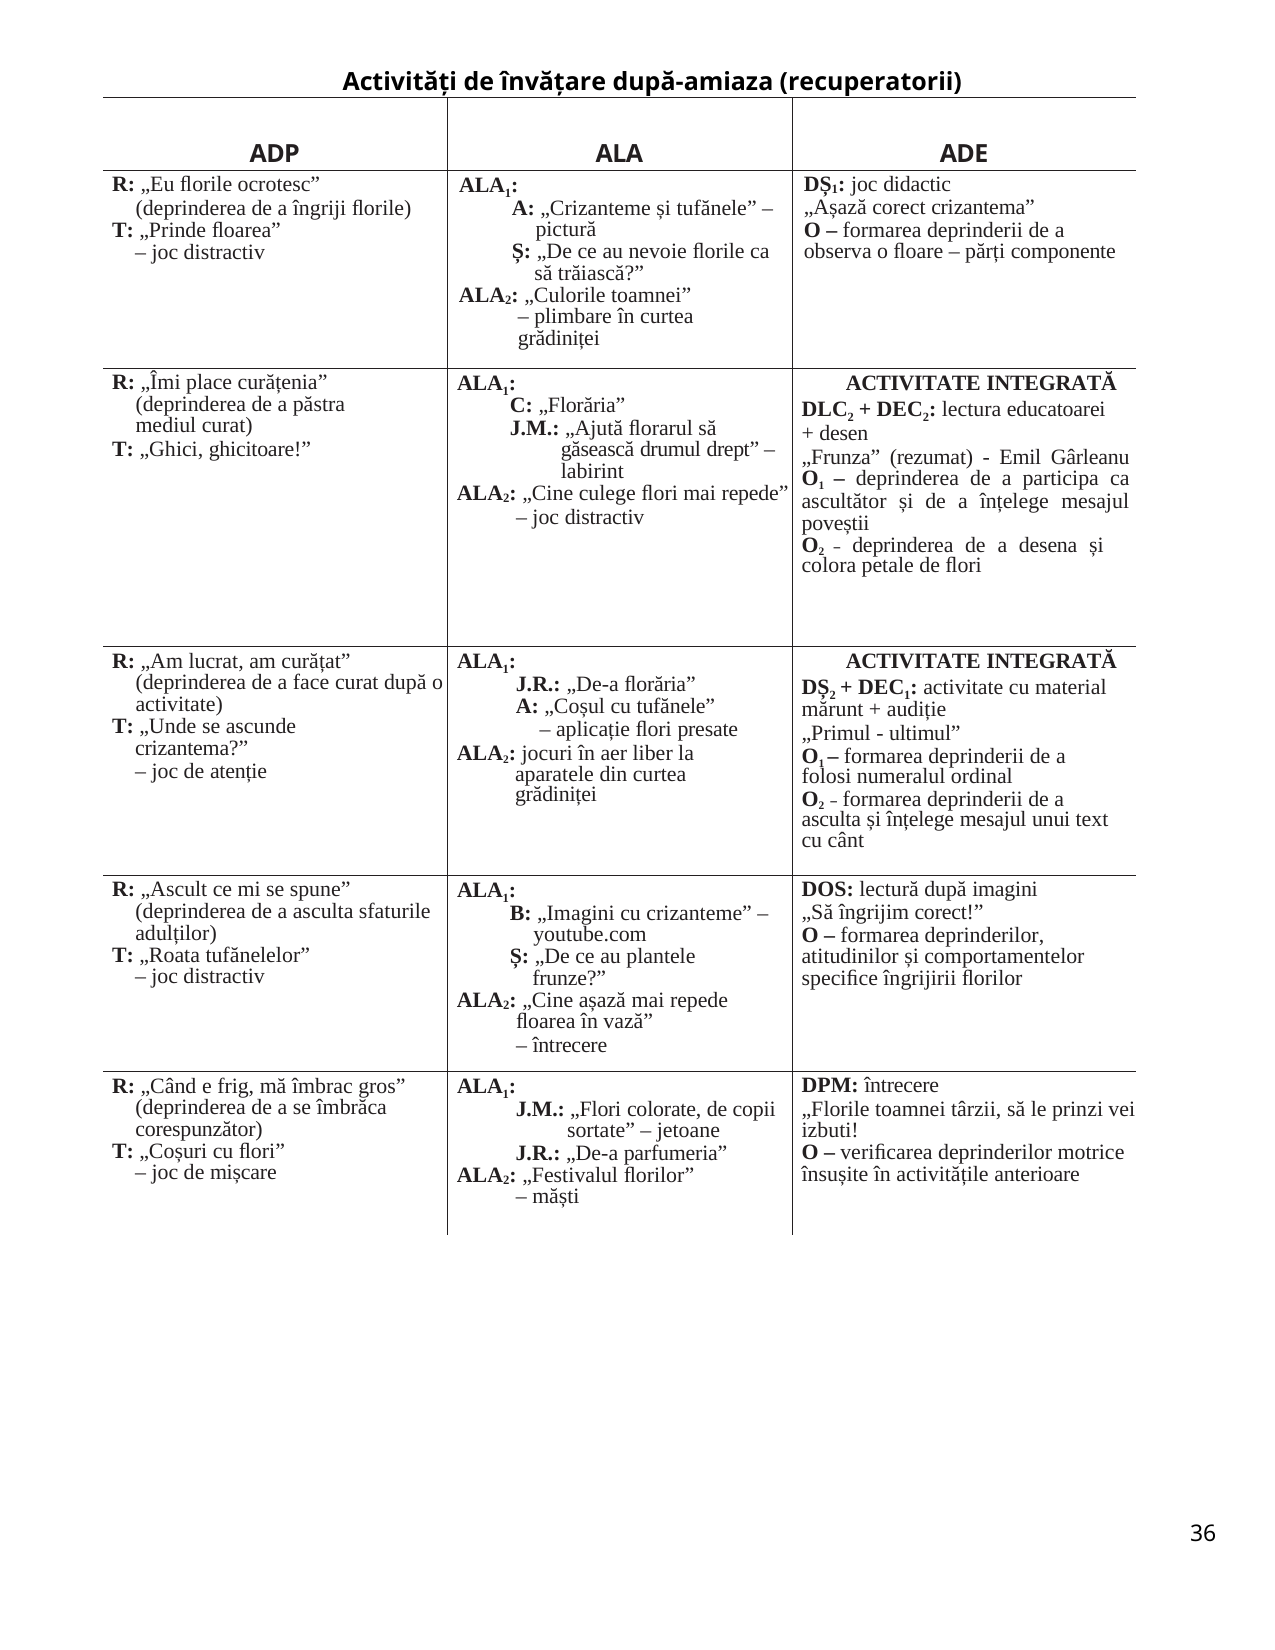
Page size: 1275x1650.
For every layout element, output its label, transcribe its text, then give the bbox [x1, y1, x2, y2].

table_cell ACTIVITATE INTEGRATĂ DȘ2 + DEC1: activitate cu material mărunt + audiție „Primul - ultimul” O1 – formarea deprinderii de a folosi numeralul ordinal O2 ˗ formarea deprinderii de a asculta și înțelege mesajul unui text cu cânt [793, 647, 1136, 875]
table_cell ACTIVITATE INTEGRATĂ DLC2 + DEC2: lectura educatoarei + desen „Frunza” (rezumat) - Emil Gârleanu O1 – deprinderea de a participa ca ascultător și de a înțelege mesajul poveștii O2 ˗ deprinderea de a desena și colora petale de ﬂori [793, 369, 1136, 646]
table_cell ALA1: C: „Florăria” J.M.: „Ajută ﬂorarul să găsească drumul drept” – labirint ALA2: „Cine culege ﬂori mai repede” – joc distractiv [448, 369, 792, 646]
table_cell ALA1: J.R.: „De-a ﬂorăria” A: „Coșul cu tufănele” – aplicație ﬂori presate ALA2: jocuri în aer liber la aparatele din curtea grădiniței [448, 647, 792, 875]
table_cell R: „Când e frig, mă îmbrac gros” (deprinderea de a se îmbrăca corespunzător) T: „Coșuri cu ﬂori” – joc de mișcare [103, 1072, 447, 1235]
table_cell DPM: întrecere „Florile toamnei târzii, să le prinzi vei izbuti! O – veriﬁcarea deprinderilor motrice însușite în activitățile anterioare [793, 1072, 1136, 1235]
table_header ALA [448, 98, 792, 170]
table_header ADP [103, 98, 447, 170]
table_header ADE [793, 98, 1136, 170]
table_cell R: „Eu ﬂorile ocrotesc” (deprinderea de a îngriji ﬂorile) T: „Prinde ﬂoarea” – joc distractiv [103, 171, 447, 368]
table_cell R: „Am lucrat, am curățat” (deprinderea de a face curat după o activitate) T: „Unde se ascunde crizantema?” – joc de atenție [103, 647, 447, 875]
table_cell DOS: lectură după imagini „Să îngrijim corect!” O – formarea deprinderilor, atitudinilor și comportamentelor speciﬁce îngrijirii ﬂorilor [793, 876, 1136, 1071]
table_cell R: „Ascult ce mi se spune” (deprinderea de a asculta sfaturile adulților) T: „Roata tufănelelor” – joc distractiv [103, 876, 447, 1071]
text Activități de învățare după-amiaza (recuperatorii) [89, 63, 1216, 97]
table_cell R: „Îmi place curățenia” (deprinderea de a păstra mediul curat) T: „Ghici, ghicitoare!” [103, 369, 447, 646]
table_cell DȘ1: joc didactic „Așază corect crizantema” O – formarea deprinderii de a observa o ﬂoare – părți componente [793, 171, 1136, 368]
table_cell ALA1: A: „Crizanteme și tufănele” – pictură Ș: „De ce au nevoie ﬂorile ca să trăiască?” ALA2: „Culorile toamnei” – plimbare în curtea grădiniței [448, 171, 792, 368]
table_cell ALA1: B: „Imagini cu crizanteme” – youtube.com Ș: „De ce au plantele frunze?” ALA2: „Cine așază mai repede ﬂoarea în vază” – întrecere [448, 876, 792, 1071]
table_cell ALA1: J.M.: „Flori colorate, de copii sortate” – jetoane J.R.: „De-a parfumeria” ALA2: „Festivalul ﬂorilor” – măști [448, 1072, 792, 1235]
